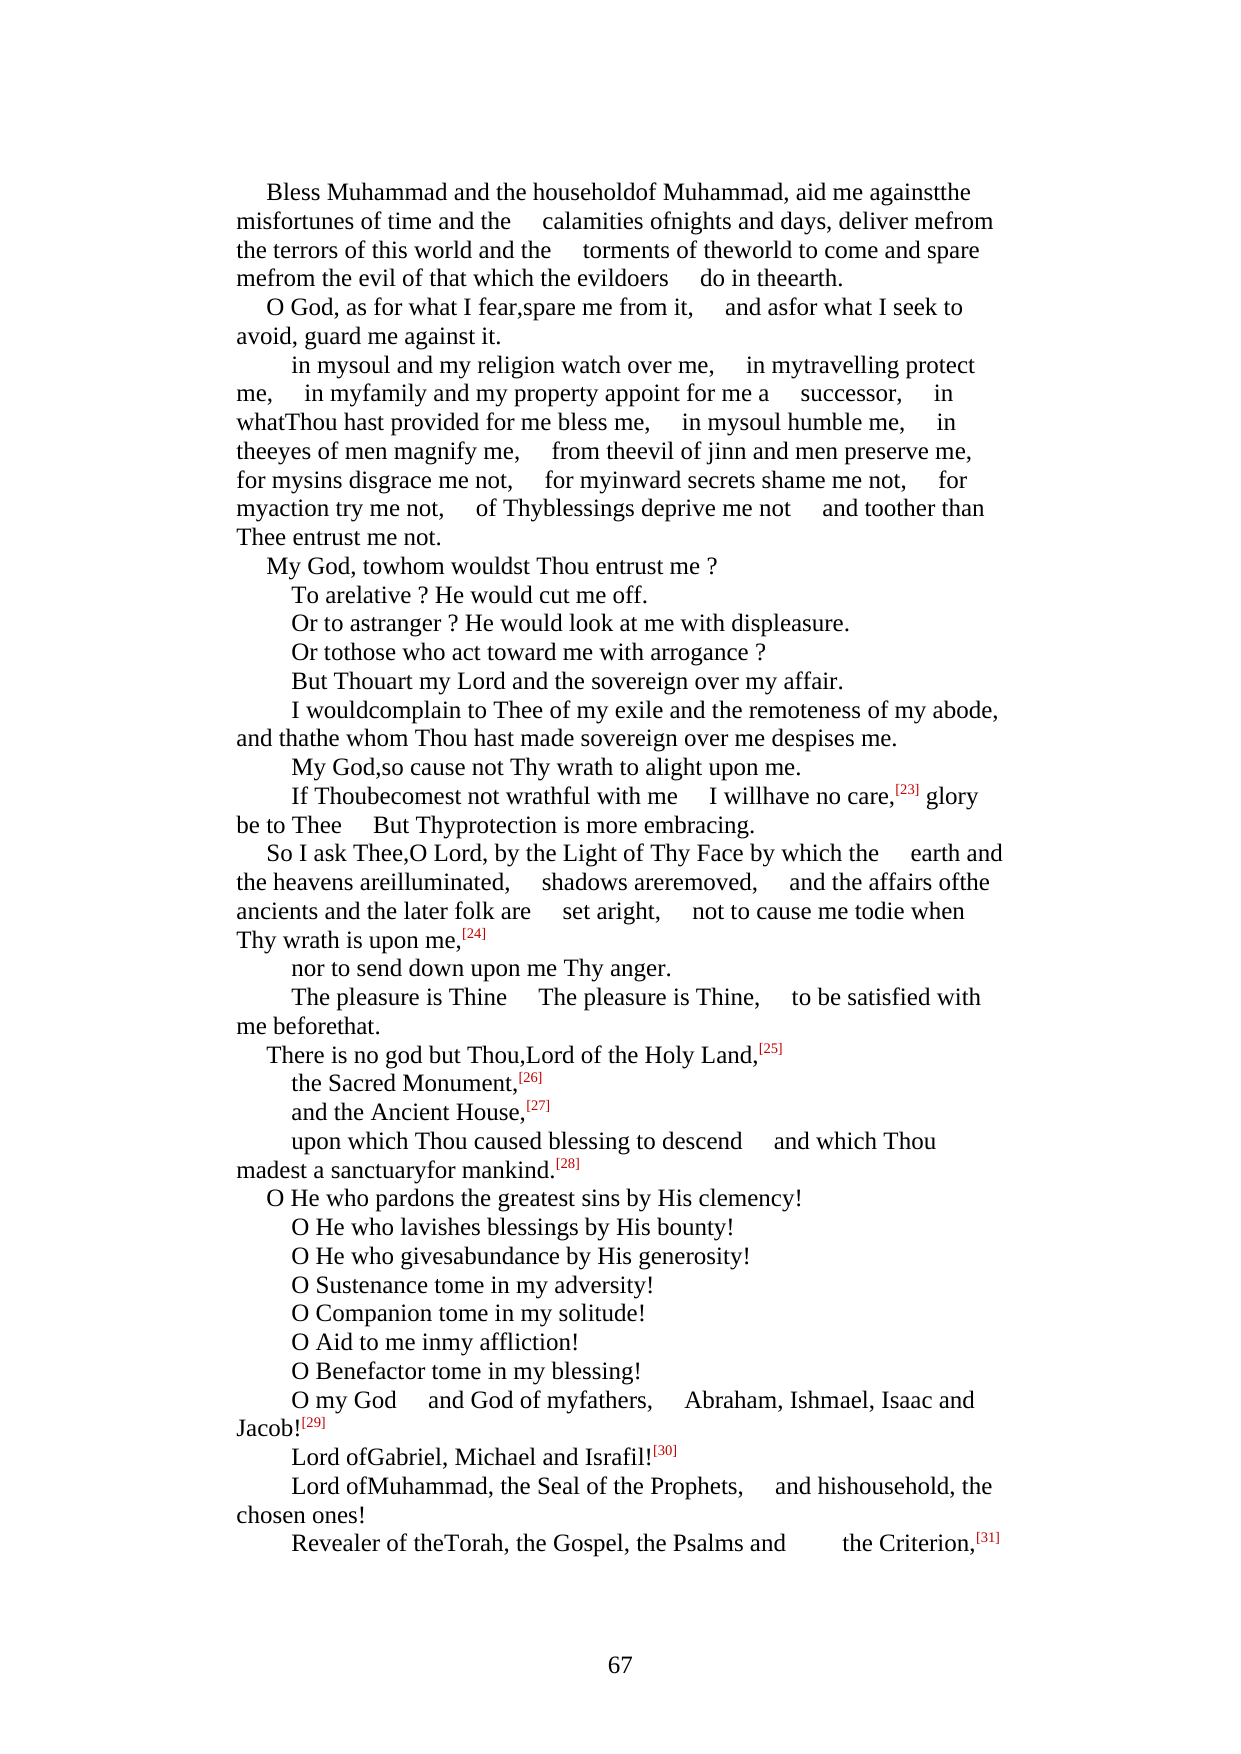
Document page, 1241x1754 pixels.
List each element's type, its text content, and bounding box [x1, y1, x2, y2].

text O Companion tome in my solitude! [236, 1298, 1004, 1327]
text My God, towhom wouldst Thou entrust me ? [236, 551, 1004, 580]
text But Thouart my Lord and the sovereign over my affair. [236, 666, 1004, 695]
text upon which Thou caused blessing to descend and which Thou madest a sanctuaryfor mankind.[28] [236, 1126, 1004, 1183]
text the Sacred Monument,[26] [236, 1068, 1004, 1097]
text O my God and God of myfathers, Abraham, Ishmael, Isaac and Jacob![29] [236, 1385, 1004, 1442]
text The pleasure is Thine The pleasure is Thine, to be satisfied with me beforethat. [236, 982, 1004, 1040]
text O God, as for what I fear,spare me from it, and asfor what I seek to avoid, guard me against it. [236, 292, 1004, 350]
text There is no god but Thou,Lord of the Holy Land,[25] [236, 1040, 1004, 1068]
text I wouldcomplain to Thee of my exile and the remoteness of my abode, and thathe whom Thou hast made sovereign over me despises me. [236, 695, 1004, 752]
text Or tothose who act toward me with arrogance ? [236, 637, 1004, 666]
text O He who givesabundance by His generosity! [236, 1241, 1004, 1270]
text So I ask Thee,O Lord, by the Light of Thy Face by which the earth and the heavens areilluminated, shadows areremoved, and the affairs ofthe ancients and the later folk are set aright, not to cause me todie when Thy wrath is upon me,[24] [236, 838, 1004, 953]
text To arelative ? He would cut me off. [236, 580, 1004, 608]
text Or to astranger ? He would look at me with displeasure. [236, 608, 1004, 637]
text Lord ofGabriel, Michael and Israfil![30] [236, 1442, 1004, 1471]
text Bless Muhammad and the householdof Muhammad, aid me againstthe misfortunes of time and the calamities ofnights and days, deliver mefrom the terrors of this world and the torments of theworld to come and spare mefrom the evil of that which the evildoers do in theearth. [236, 177, 1004, 292]
text My God,so cause not Thy wrath to alight upon me. [236, 752, 1004, 781]
text O He who lavishes blessings by His bounty! [236, 1212, 1004, 1241]
text O Aid to me inmy affliction! [236, 1327, 1004, 1356]
text Lord ofMuhammad, the Seal of the Prophets, and hishousehold, the chosen ones! [236, 1471, 1004, 1528]
text O Benefactor tome in my blessing! [236, 1356, 1004, 1385]
text and the Ancient House,[27] [236, 1097, 1004, 1126]
text nor to send down upon me Thy anger. [236, 953, 1004, 982]
text O Sustenance tome in my adversity! [236, 1270, 1004, 1298]
text If Thoubecomest not wrathful with me I willhave no care,[23] glory be to Thee But Thyprotection is more embracing. [236, 781, 1004, 838]
text in mysoul and my religion watch over me, in mytravelling protect me, in myfamily and my property appoint for me a successor, in whatThou hast provided for me bless me, in mysoul humble me, in theeyes of men magnify me, from theevil of jinn and men preserve me, for mysins disgrace me not, for myinward secrets shame me not, for myaction try me not, of Thyblessings deprive me not and toother than Thee entrust me not. [236, 350, 1004, 551]
text O He who pardons the greatest sins by His clemency! [236, 1183, 1004, 1212]
text Revealer of theTorah, the Gospel, the Psalms and the Criterion,[31] [236, 1528, 1004, 1557]
